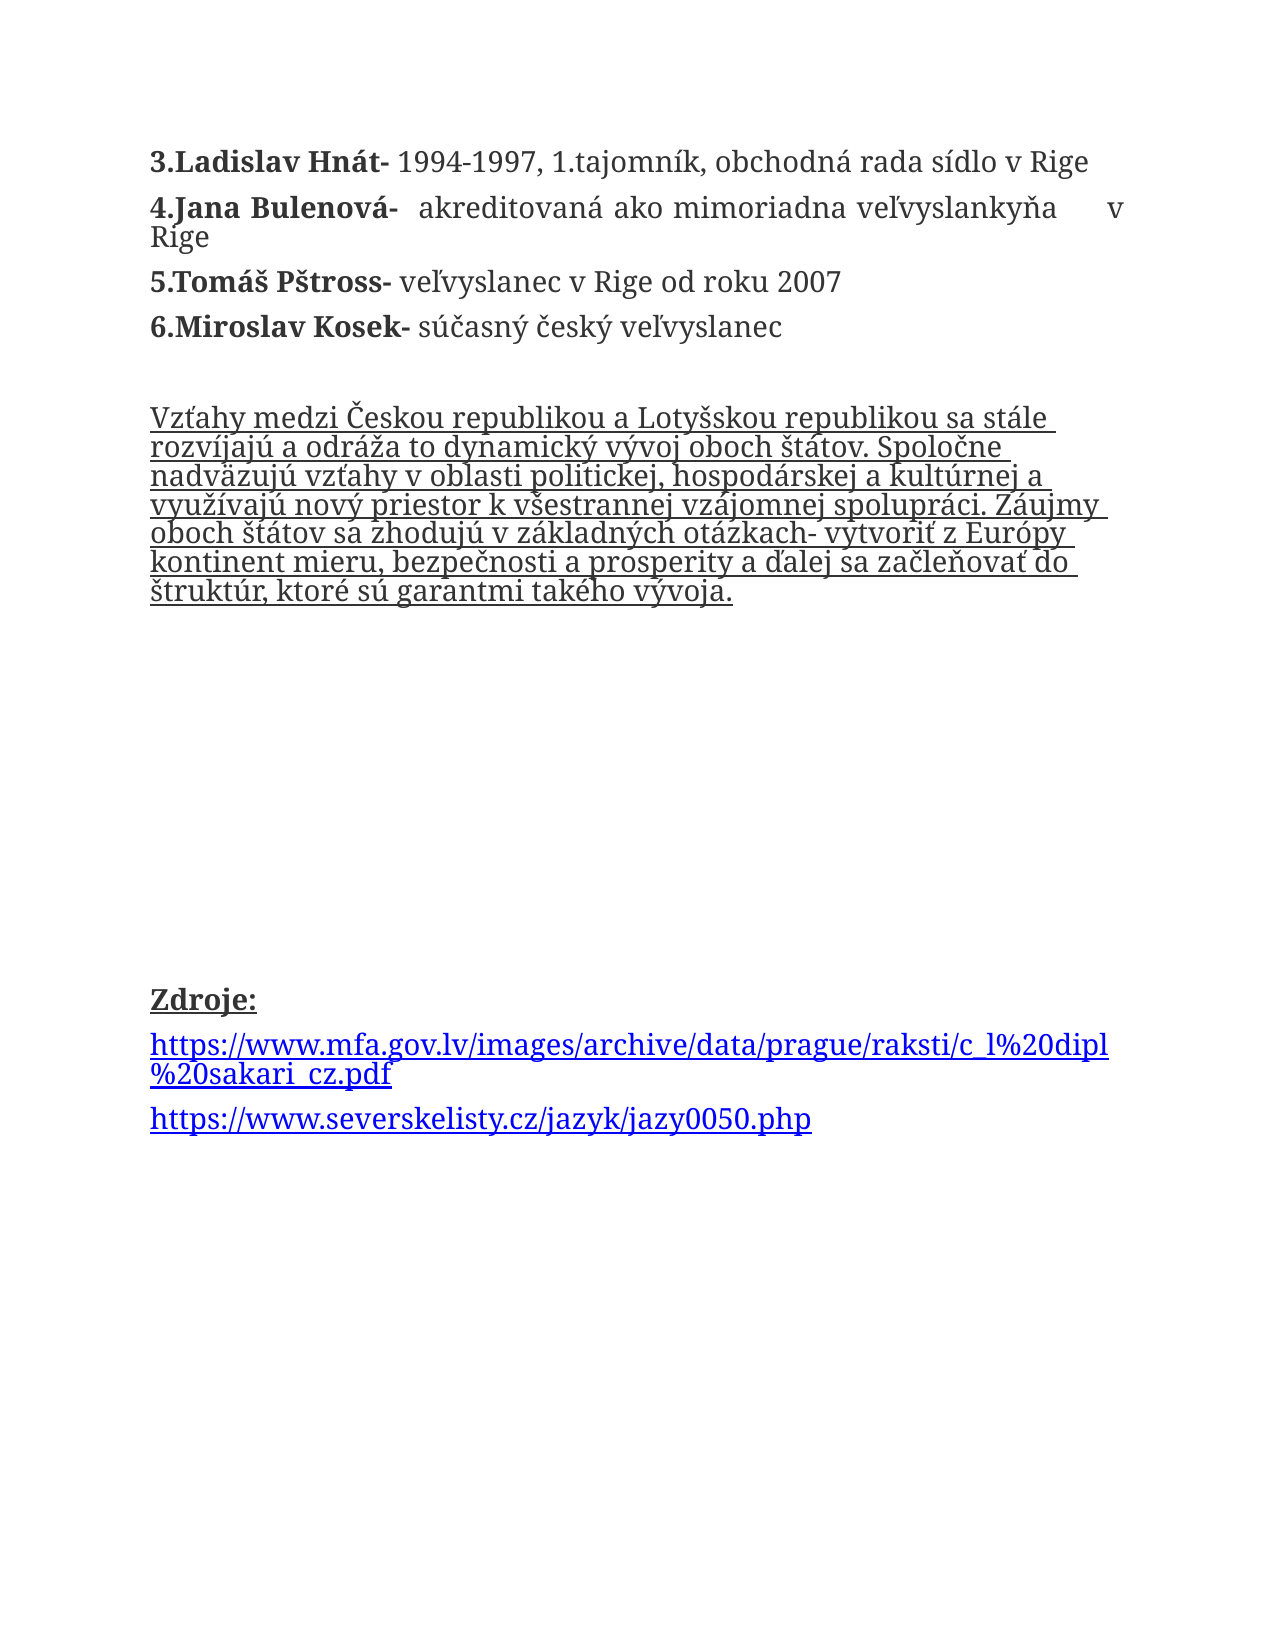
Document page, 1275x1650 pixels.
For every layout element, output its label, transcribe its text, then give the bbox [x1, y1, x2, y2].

text 3.Ladislav Hnát- 1994-1997, 1.tajomník, obchodná rada sídlo v Rige [150, 150, 1125, 179]
text https://www.severskelisty.cz/jazyk/jazy0050.php [622, 1107, 1125, 1135]
text Vzťahy medzi Českou republikou a Lotyšskou republikou sa stále rozvíjajú a odráža to dynamický vývoj oboch štátov. Spoločne nadväzujú vzťahy v oblasti politickej, hospodárskej a kultúrnej a využívajú nový priestor k všestrannej vzájomnej spolupráci. Záujmy oboch štátov sa zhodujú v základných otázkach- vytvoriť z Európy kontinent mieru, bezpečnosti a prosperity a ďalej sa začleňovať do štruktúr, ktoré sú garantmi takého vývoja. [150, 406, 1125, 607]
text 5.Tomáš Pštross- veľvyslanec v Rige od roku 2007 [150, 269, 1125, 298]
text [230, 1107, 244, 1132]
text 4.Jana Bulenová- akreditovaná ako mimoriadna veľvyslankyňa v Rige [150, 195, 1125, 253]
text https://www.mfa.gov.lv/images/archive/data/prague/raksti/c_l%20dipl%20sakari_cz.pdf [150, 1032, 1125, 1090]
text 6.Miroslav Kosek- súčasný český veľvyslanec [150, 315, 1125, 344]
text https://www.severskelisty.cz/jazyk/jazy0050.php [239, 1107, 545, 1132]
text Zdroje: [150, 987, 1125, 1016]
